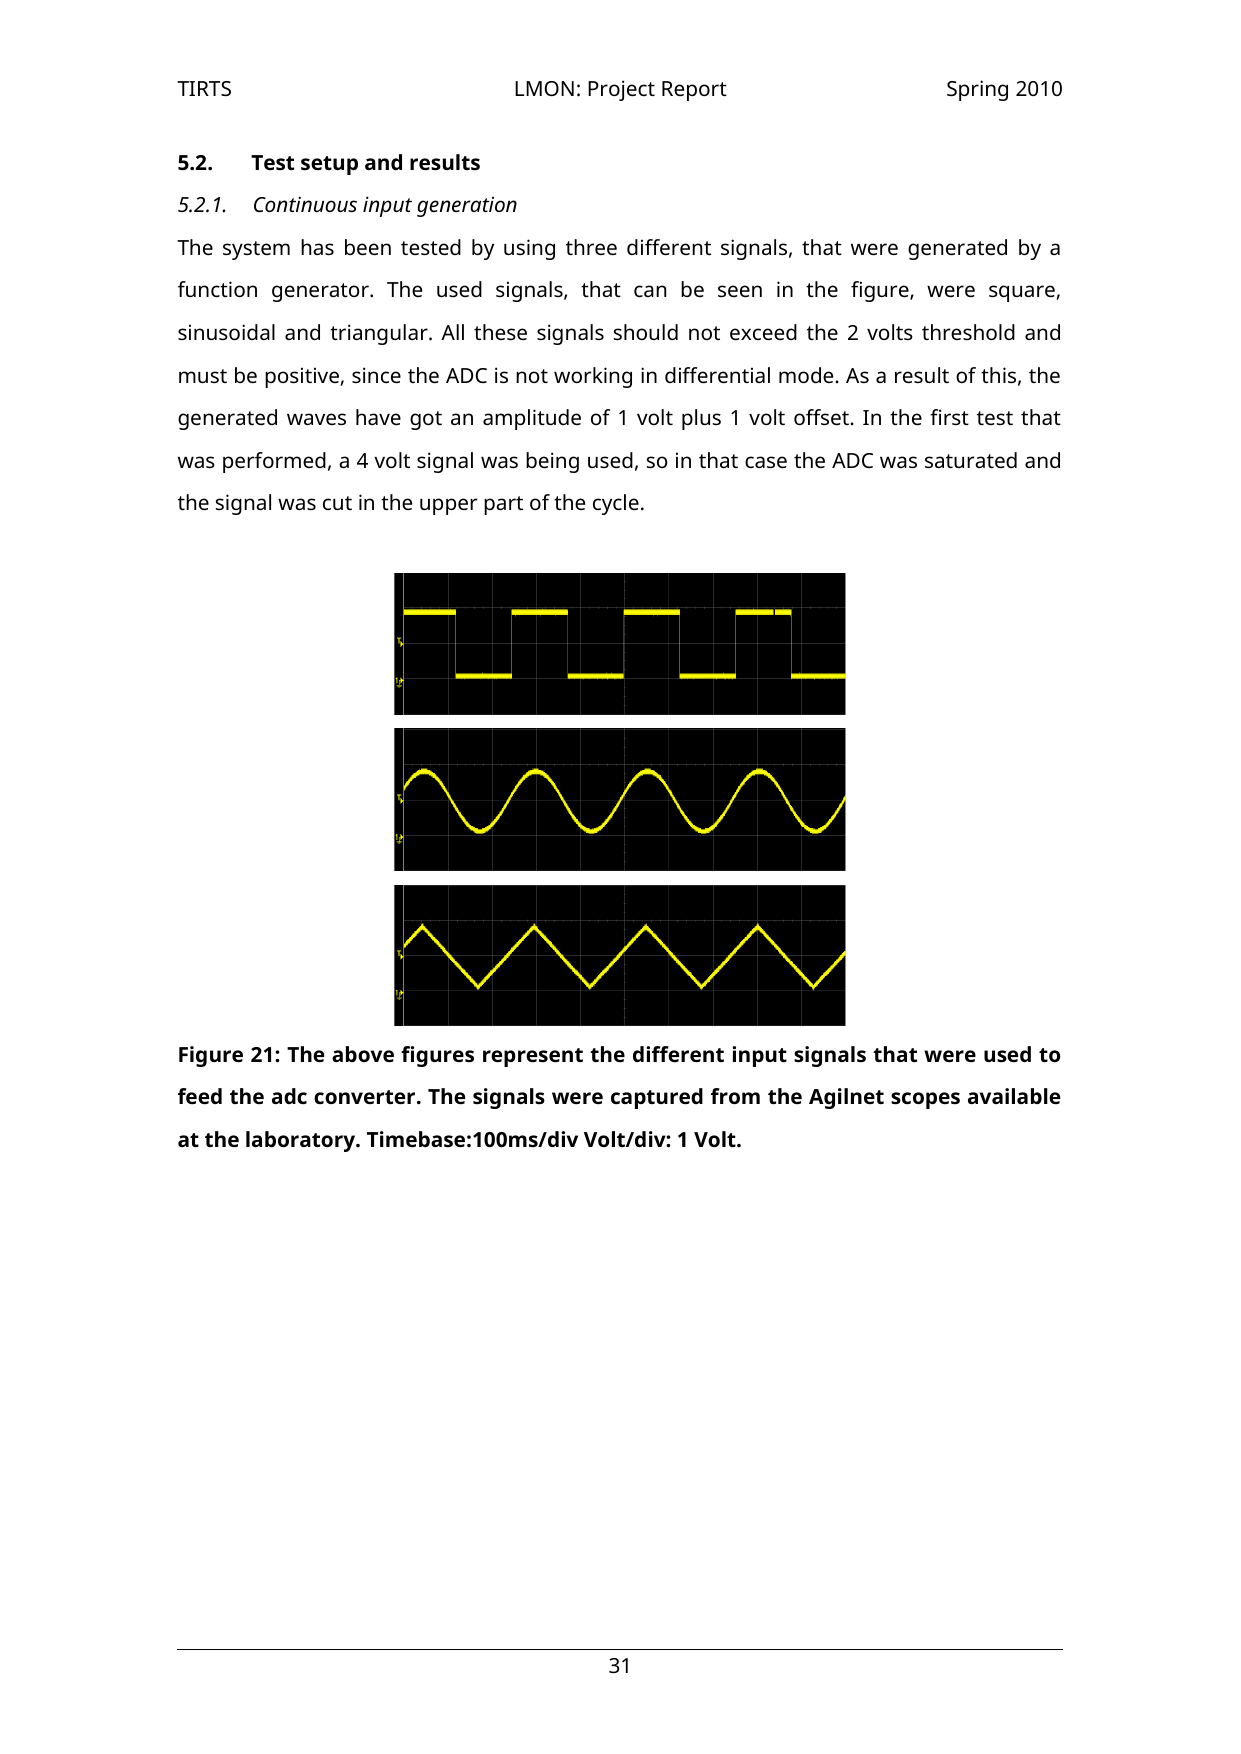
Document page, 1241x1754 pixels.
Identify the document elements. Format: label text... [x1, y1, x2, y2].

picture [394, 885, 846, 1026]
picture [394, 573, 846, 715]
subtitle Test setup and results [177, 148, 1063, 176]
picture [394, 728, 846, 871]
text The system has been tested by using three different signals, that were generated by a function generator. The used signals, that can be seen in the figure, were square, sinusoidal and triangular. All these signals should not exceed the 2 volts threshold and must be positive, since the ADC is not working in differential mode. As a result of this, the generated waves have got an amplitude of 1 volt plus 1 volt offset. In the first test that was performed, a 4 volt signal was being used, so in that case the ADC was saturated and the signal was cut in the upper part of the cycle. [177, 233, 1063, 517]
text Figure 21: The above figures represent the different input signals that were used to feed the adc converter. The signals were captured from the Agilnet scopes available at the laboratory. Timebase:100ms/div Volt/div: 1 Volt. [177, 1040, 1063, 1153]
subtitle Continuous input generation [177, 190, 1063, 219]
